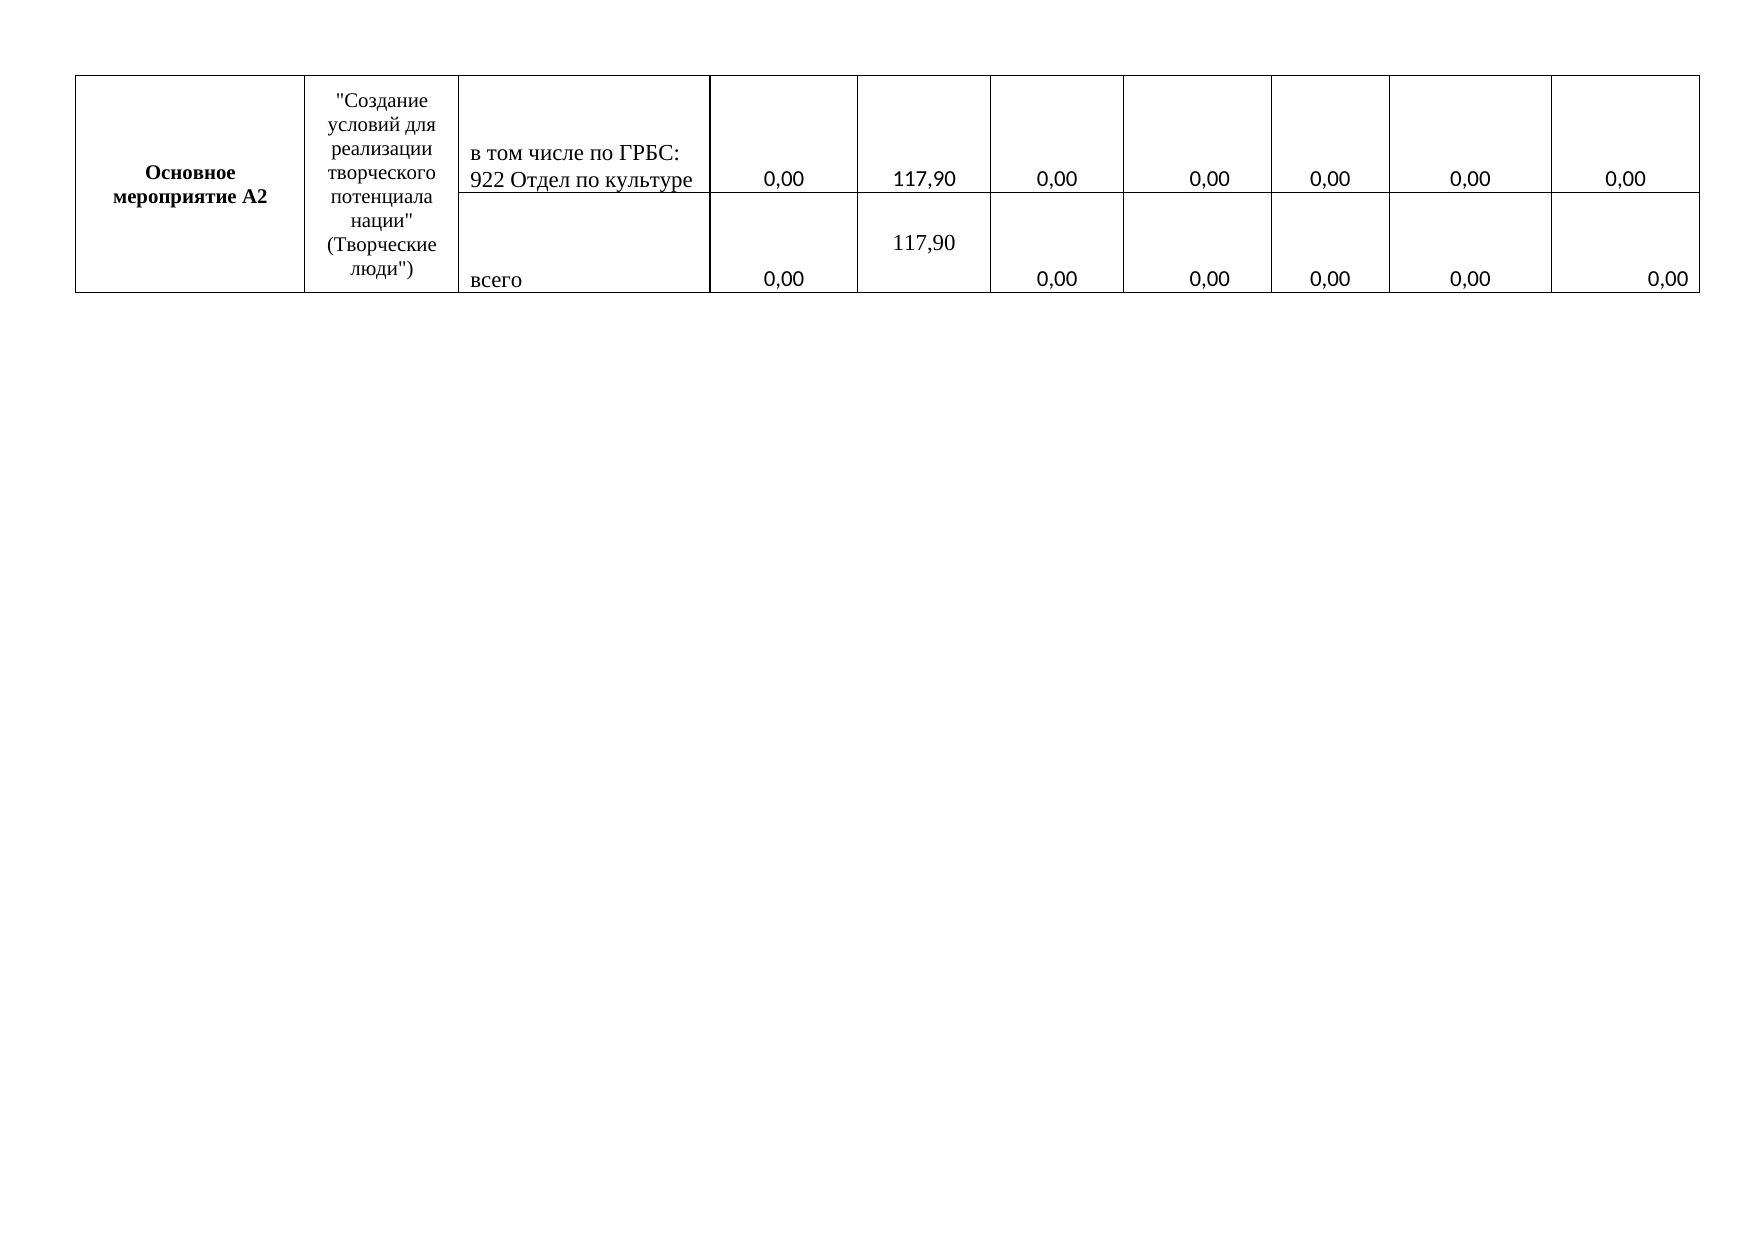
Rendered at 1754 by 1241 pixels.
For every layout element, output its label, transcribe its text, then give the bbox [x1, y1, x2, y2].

table_cell Основное мероприятие А2 [76, 76, 304, 292]
table_cell 0,00 [1148, 76, 1271, 192]
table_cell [459, 76, 709, 192]
table_cell 117,90 [858, 76, 990, 192]
table_cell 117,90 [858, 193, 990, 292]
table_cell [1124, 193, 1148, 292]
table_cell 0,00 [991, 193, 1123, 292]
table_cell 0,00 [711, 193, 857, 292]
table_cell 0,00 [711, 76, 857, 192]
table_cell 0,00 [1272, 76, 1389, 192]
table_cell 0,00 [1552, 76, 1699, 192]
table_cell [1124, 76, 1148, 192]
table_cell 0,00 [1272, 193, 1389, 292]
table_cell всего [459, 193, 709, 292]
table_cell 0,00 [1390, 76, 1551, 192]
table_cell 0,00 [1148, 193, 1271, 292]
table_cell 0,00 [991, 76, 1123, 192]
table_cell "Создание условий для реализации творческого потенциала нации" (Творческие люди") [305, 76, 458, 292]
table_cell 0,00 [1552, 193, 1699, 292]
table_cell 0,00 [1390, 193, 1551, 292]
